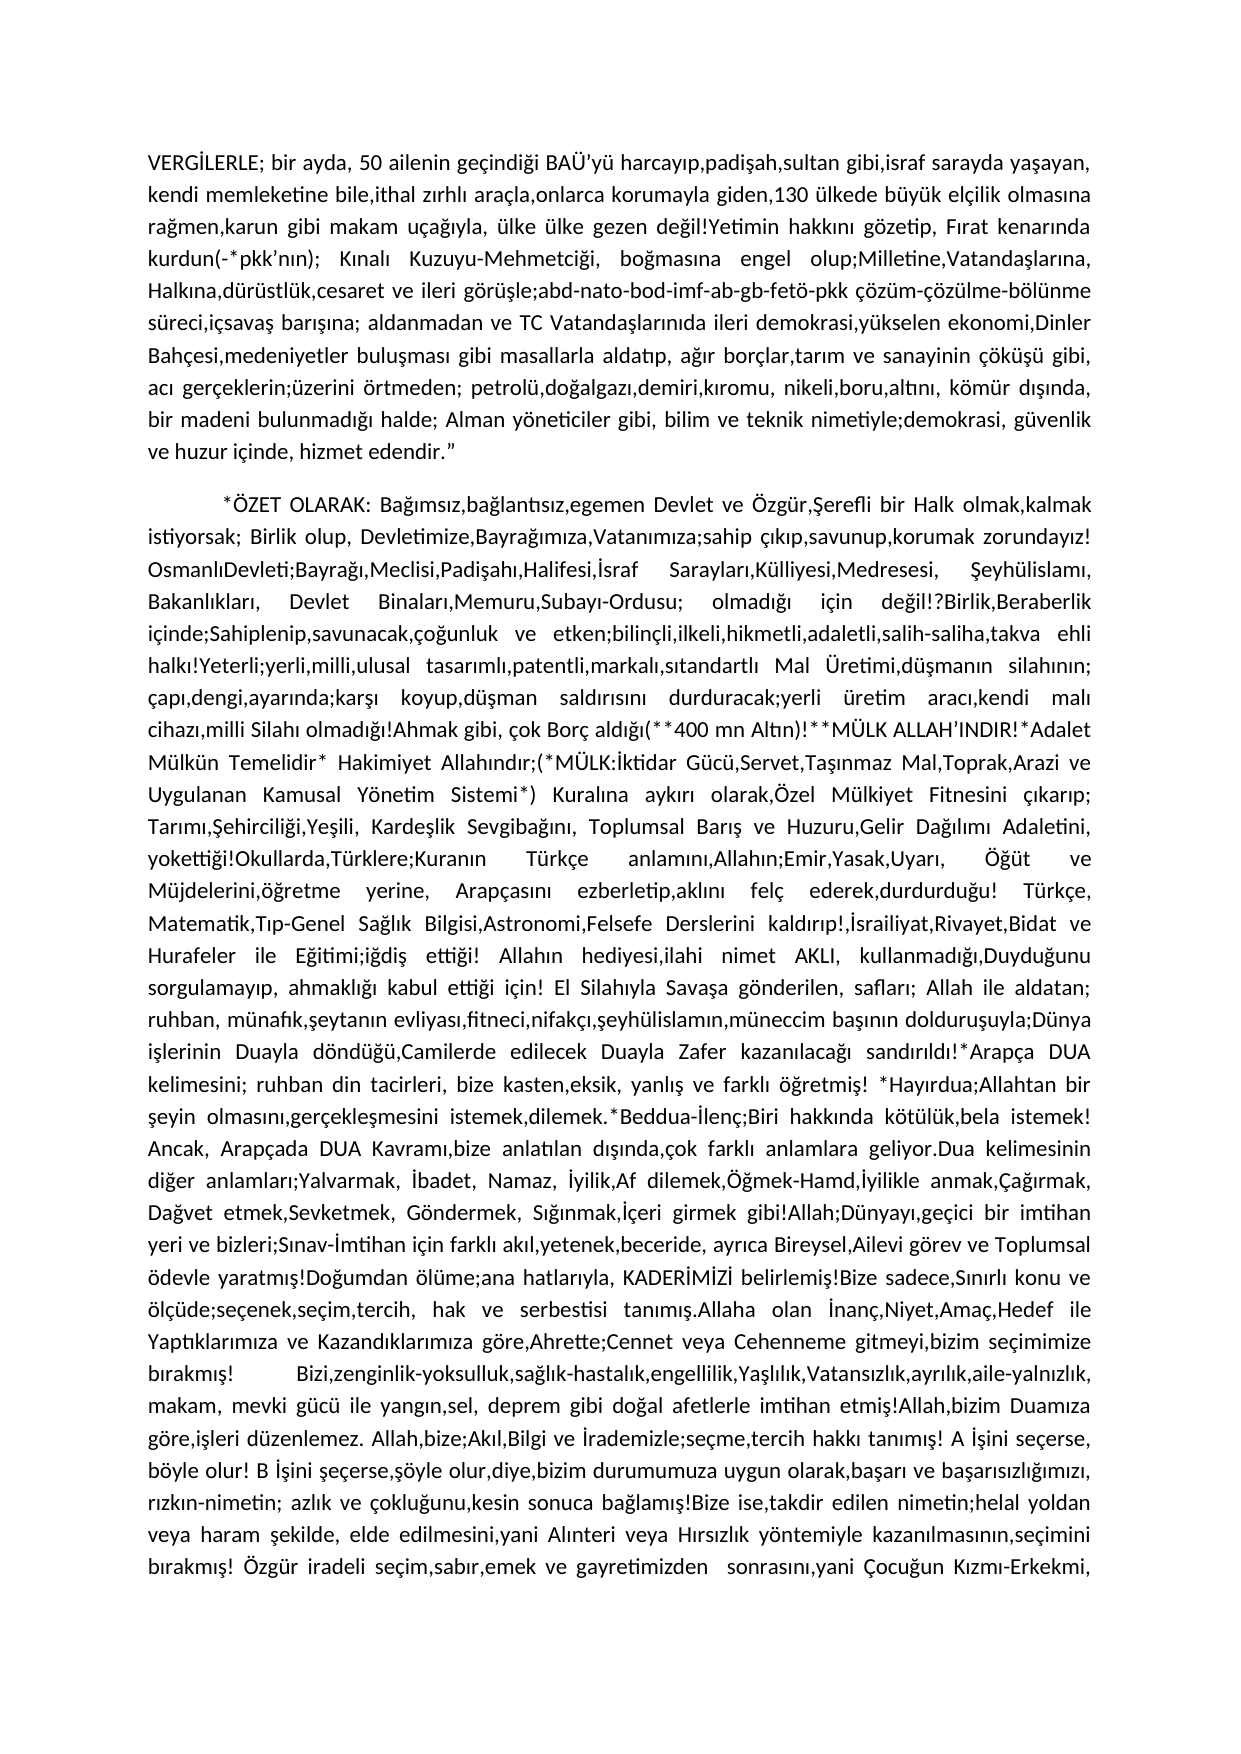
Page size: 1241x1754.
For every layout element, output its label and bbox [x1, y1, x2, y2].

text [148, 148, 1093, 465]
text [148, 490, 1093, 1581]
